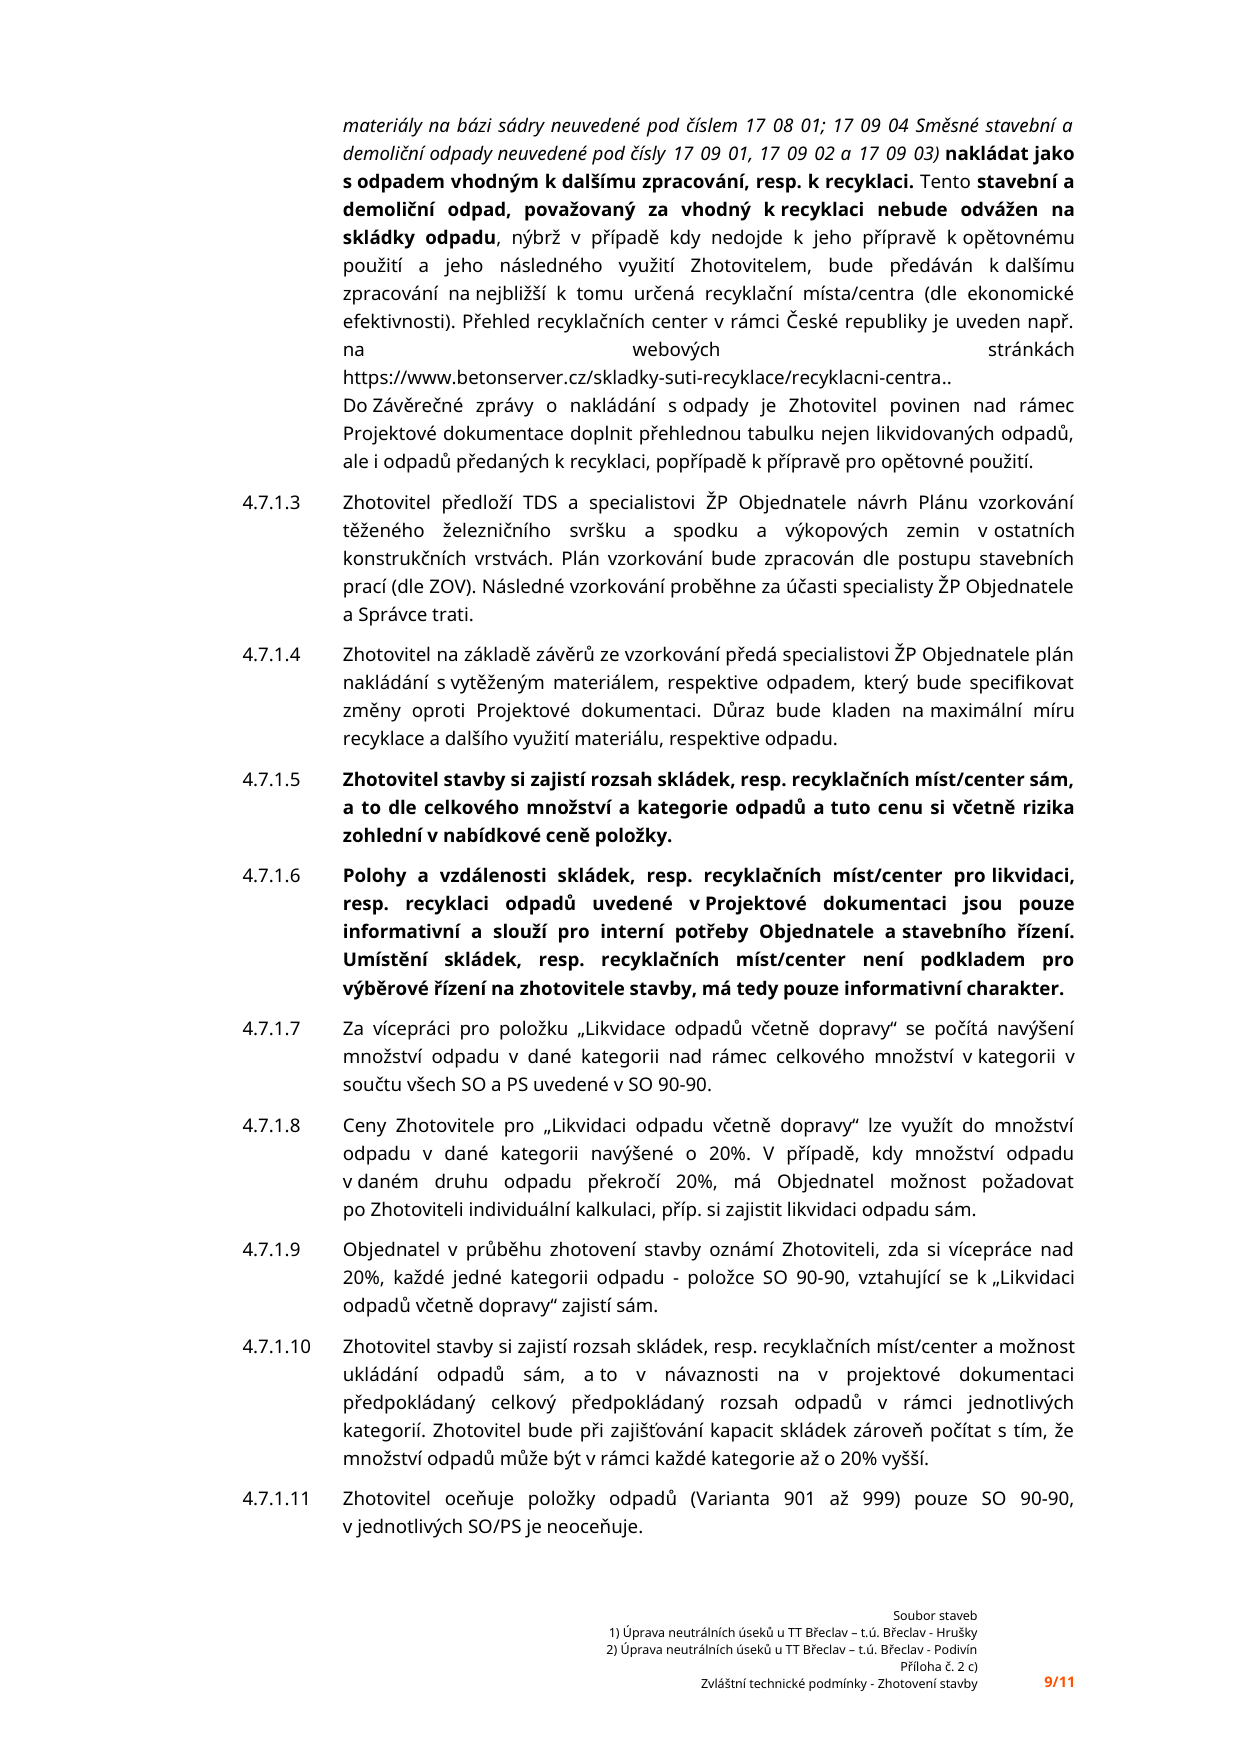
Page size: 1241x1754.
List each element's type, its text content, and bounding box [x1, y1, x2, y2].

text Polohy a vzdálenosti skládek, resp. recyklačních míst/center pro likvidaci, resp. recyklaci odpadů uvedené v Projektové dokumentaci jsou pouze informativní a slouží pro interní potřeby Objednatele a stavebního řízení. Umístění skládek, resp. recyklačních míst/center není podkladem pro výběrové řízení na zhotovitele stavby, má tedy pouze informativní charakter. [242, 863, 1075, 1000]
text Zhotovitel předloží TDS a specialistovi ŽP Objednatele návrh Plánu vzorkování těženého železničního svršku a spodku a výkopových zemin v ostatních konstrukčních vrstvách. Plán vzorkování bude zpracován dle postupu stavebních prací (dle ZOV). Následné vzorkování proběhne za účasti specialisty ŽP Objednatele a Správce trati. [242, 489, 1075, 627]
text Zhotovitel oceňuje položky odpadů (Varianta 901 až 999) pouze SO 90-90, v jednotlivých SO/PS je neoceňuje. [242, 1486, 1075, 1539]
text Zhotovitel na základě závěrů ze vzorkování předá specialistovi ŽP Objednatele plán nakládání s vytěženým materiálem, respektive odpadem, který bude specifikovat změny oproti Projektové dokumentaci. Důraz bude kladen na maximální míru recyklace a dalšího využití materiálu, respektive odpadu. [242, 642, 1075, 751]
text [242, 112, 1075, 474]
text Za vícepráci pro položku „Likvidace odpadů včetně dopravy“ se počítá navýšení množství odpadu v dané kategorii nad rámec celkového množství v kategorii v součtu všech SO a PS uvedené v SO 90-90. [242, 1015, 1075, 1097]
text Zhotovitel stavby si zajistí rozsah skládek, resp. recyklačních míst/center a možnost ukládání odpadů sám, a to v návaznosti na v projektové dokumentaci předpokládaný celkový předpokládaný rozsah odpadů v rámci jednotlivých kategorií. Zhotovitel bude při zajišťování kapacit skládek zároveň počítat s tím, že množství odpadů může být v rámci každé kategorie až o 20% vyšší. [242, 1333, 1075, 1471]
text Objednatel v průběhu zhotovení stavby oznámí Zhotoviteli, zda si vícepráce nad 20%, každé jedné kategorii odpadu - položce SO 90-90, vztahující se k „Likvidaci odpadů včetně dopravy“ zajistí sám. [242, 1236, 1075, 1318]
text Ceny Zhotovitele pro „Likvidaci odpadu včetně dopravy“ lze využít do množství odpadu v dané kategorii navýšené o 20%. V případě, kdy množství odpadu v daném druhu odpadu překročí 20%, má Objednatel možnost požadovat po Zhotoviteli individuální kalkulaci, příp. si zajistit likvidaci odpadu sám. [242, 1112, 1075, 1221]
text Zhotovitel stavby si zajistí rozsah skládek, resp. recyklačních míst/center sám, a to dle celkového množství a kategorie odpadů a tuto cenu si včetně rizika zohlední v nabídkové ceně položky. [242, 766, 1075, 848]
